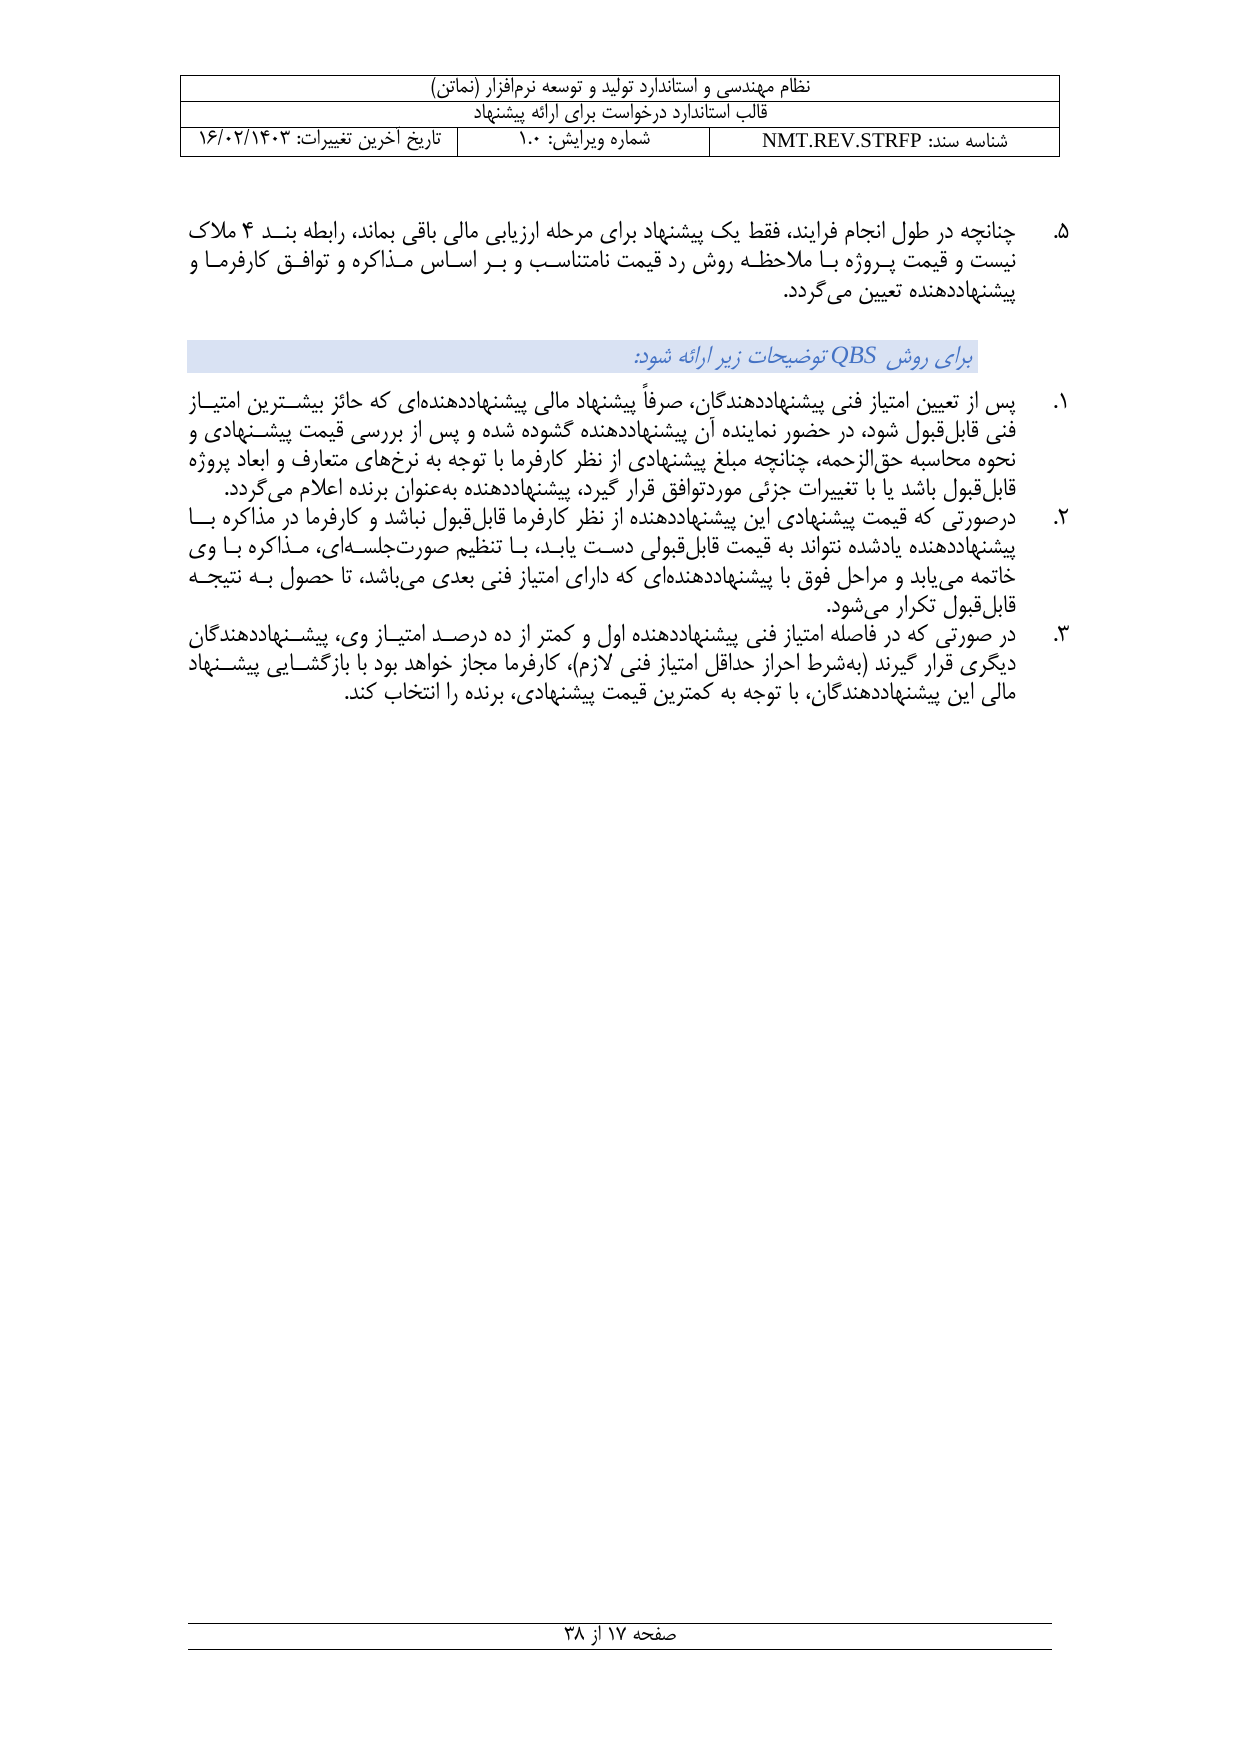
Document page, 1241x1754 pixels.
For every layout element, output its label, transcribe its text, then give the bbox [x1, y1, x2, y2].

list پس از تعيين امتياز فني پيشنهاددهندگان، صرفاً پيشنهاد مالي پيشنهاددهنده‌اي كه حائز بيشترين امتياز فني قابل‌قبول شود، در حضور نماينده آن پيشنهاددهنده گشوده شده و پس از بررسي قيمت پيشنهادي و نحوه محاسبه حق‌الزحمه، چنانچه مبلغ پيشنهادي از نظر کارفرما با توجه به نرخ‌هاي متعارف و ابعاد پروژه قابل‌قبول باشد يا با تغييرات جزئي موردتوافق قرار گيرد، پیشنهاددهنده به‌عنوان برنده اعلام مي‌گردد. [187, 389, 1053, 505]
list در صورتي كه در فاصله امتياز فني پیشنهاددهنده اول و كمتر از ده درصد امتياز وي، پیشنهاددهندگان ديگري قرار گيرند (به‌شرط احراز حداقل امتياز فني لازم)، كارفرما مجاز خواهد بود با بازگشايي پيشنهاد مالي اين پیشنهاددهندگان، با توجه به كمترين قيمت پيشنهادي، برنده را انتخاب كند. [187, 622, 1053, 709]
list چنانچه در طول انجام فرايند، فقط يك پيشنهاد براي مرحله ارزيابي مالي باقي بماند، رابطه بند 4 ملاك نيست و قيمت پروژه با ملاحظه روش رد قيمت نامتناسب و بر اساس مذاكره و توافق كارفرما و پیشنهاددهنده تعيين مي‌گردد. [187, 219, 1053, 307]
list درصورتي كه قيمت پيشنهادي اين پیشنهاددهنده از نظر کارفرما قابل‌قبول نباشد و کارفرما در مذاكره با پیشنهاددهنده يادشده نتواند به قيمت قابل‌قبولي دست يابد، با تنظيم صورت‌جلسه‌اي، مذاكره با وي خاتمه مي‌يابد و مراحل فوق با پیشنهاددهنده‌ای كه داراي امتياز فني بعدي مي‌باشد، تا حصول به نتيجه قابل‌قبول تكرار مي‌شود. [187, 505, 1053, 622]
list برای روش QBS توضیحات زیر ارائه شود: [187, 340, 978, 373]
